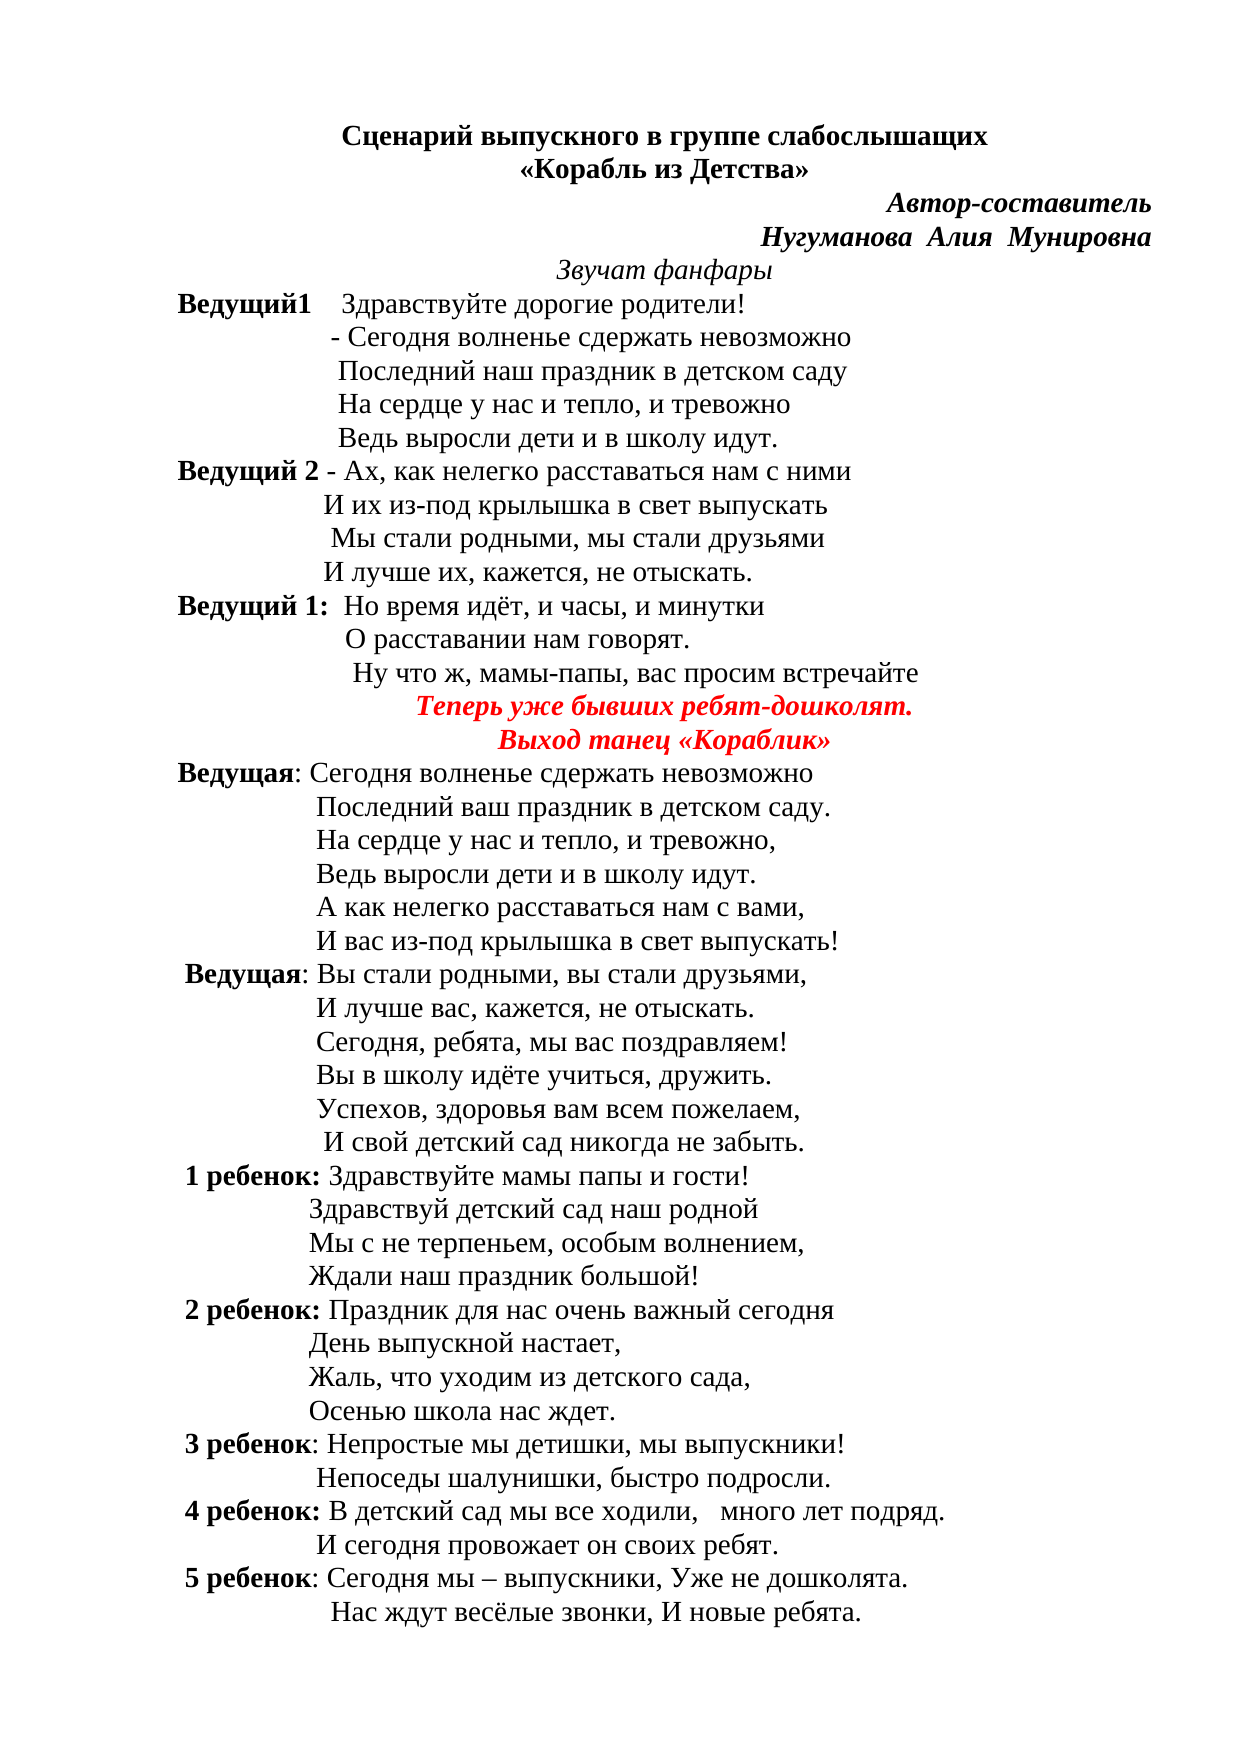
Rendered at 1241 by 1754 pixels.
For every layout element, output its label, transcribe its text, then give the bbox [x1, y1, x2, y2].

text О расставании нам говорят. [177, 621, 1152, 655]
text И вас из-под крылышка в свет выпускать! [177, 923, 1152, 957]
text 3 ребенок: Непростые мы детишки, мы выпускники! [177, 1426, 1152, 1460]
text Последний ваш праздник в детском саду. [177, 789, 1152, 822]
text Ведущий 1: Но время идёт, и часы, и минутки [177, 588, 1152, 621]
text Жаль, что уходим из детского сада, [177, 1359, 1152, 1393]
text И их из-под крылышка в свет выпускать [177, 487, 1152, 521]
text На сердце у нас и тепло, и тревожно [177, 386, 1152, 420]
text Ведущий 2 - Ах, как нелегко расставаться нам с ними [177, 453, 1152, 487]
text Ведущий1 Здравствуйте дорогие родители! [177, 286, 1152, 319]
text И свой детский сад никогда не забыть. [177, 1124, 1152, 1158]
text Автор-составитель [177, 185, 1152, 219]
text 5 ребенок: Сегодня мы – выпускники, Уже не дошколята. [177, 1560, 1152, 1594]
text Выход танец «Кораблик» [177, 722, 1152, 755]
text 4 ребенок: В детский сад мы все ходили, много лет подряд. [177, 1493, 1152, 1527]
text Мы с не терпеньем, особым волнением, [177, 1225, 1152, 1258]
text На сердце у нас и тепло, и тревожно, [177, 822, 1152, 856]
text Нас ждут весёлые звонки, И новые ребята. [177, 1594, 1152, 1627]
text Последний наш праздник в детском саду [177, 353, 1152, 386]
text 2 ребенок: Праздник для нас очень важный сегодня [177, 1292, 1152, 1326]
text - Сегодня волненье сдержать невозможно [177, 319, 1152, 353]
text Теперь уже бывших ребят-дошколят. [177, 688, 1152, 722]
text 1 ребенок: Здравствуйте мамы папы и гости! [177, 1158, 1152, 1191]
text Ну что ж, мамы-папы, вас просим встречайте [177, 655, 1152, 688]
text Успехов, здоровья вам всем пожелаем, [177, 1091, 1152, 1124]
text Мы стали родными, мы стали друзьями [177, 521, 1152, 554]
text А как нелегко расставаться нам с вами, [177, 889, 1152, 923]
text Вы в школу идёте учиться, дружить. [177, 1057, 1152, 1091]
text Ведь выросли дети и в школу идут. [177, 856, 1152, 889]
text И лучше их, кажется, не отыскать. [177, 554, 1152, 588]
text Непоседы шалунишки, быстро подросли. [177, 1460, 1152, 1493]
text «Корабль из Детства» [177, 152, 1152, 185]
text Сценарий выпускного в группе слабослышащих [177, 118, 1152, 152]
text Нугуманова Алия Мунировна [177, 219, 1152, 252]
text День выпускной настает, [177, 1326, 1152, 1359]
text И лучше вас, кажется, не отыскать. [177, 990, 1152, 1024]
text Ждали наш праздник большой! [177, 1258, 1152, 1292]
text Здравствуй детский сад наш родной [177, 1191, 1152, 1225]
text И сегодня провожает он своих ребят. [177, 1527, 1152, 1560]
text Ведущая: Сегодня волненье сдержать невозможно [177, 755, 1152, 789]
text Ведь выросли дети и в школу идут. [177, 420, 1152, 453]
text Осенью школа нас ждет. [177, 1393, 1152, 1426]
text Ведущая: Вы стали родными, вы стали друзьями, [177, 957, 1152, 990]
text Сегодня, ребята, мы вас поздравляем! [177, 1024, 1152, 1057]
text Звучат фанфары [177, 252, 1152, 286]
